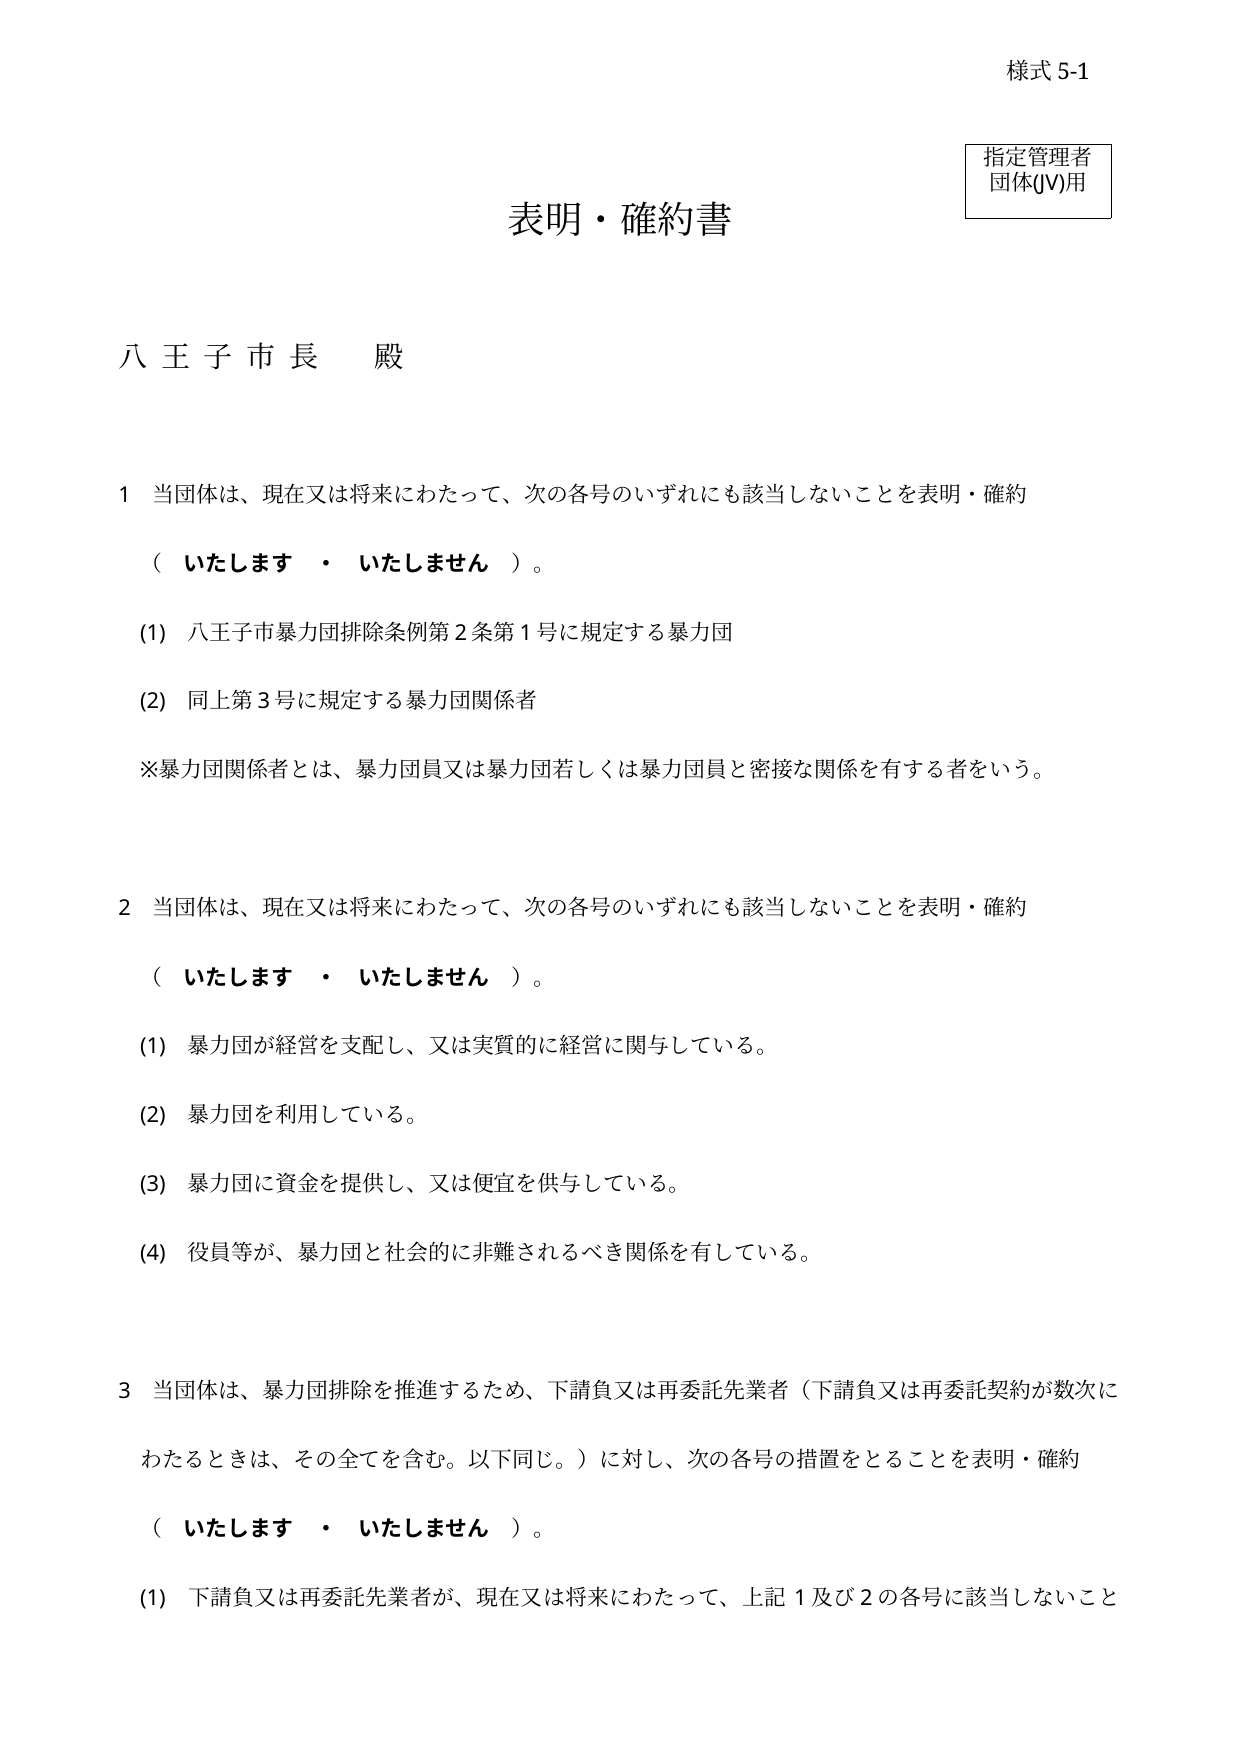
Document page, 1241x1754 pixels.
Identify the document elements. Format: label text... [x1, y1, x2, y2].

text (1) 暴力団が経営を支配し、又は実質的に経営に関与している。 [118, 1010, 1122, 1079]
text 2 当団体は、現在又は将来にわたって、次の各号のいずれにも該当しないことを表明・確約 [118, 872, 1122, 941]
text (4) 役員等が、暴力団と社会的に非難されるべき関係を有している。 [118, 1217, 1122, 1286]
text 表明・確約書 [118, 182, 1122, 251]
text （ いたします ・ いたしません ）。 [118, 941, 1122, 1010]
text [140, 1562, 1122, 1631]
text ※暴力団関係者とは、暴力団員又は暴力団若しくは暴力団員と密接な関係を有する者をいう。 [118, 734, 1122, 803]
text 八王子市長 殿 [118, 320, 1122, 389]
text （ いたします ・ いたしません ）。 [140, 1493, 1122, 1562]
text 3 当団体は、暴力団排除を推進するため、下請負又は再委託先業者（下請負又は再委託契約が数次にわたるときは、その全てを含む。以下同じ。）に対し、次の各号の措置をとることを表明・確約 [118, 1355, 1122, 1493]
text (3) 暴力団に資金を提供し、又は便宜を供与している。 [118, 1148, 1122, 1217]
text 1 当団体は、現在又は将来にわたって、次の各号のいずれにも該当しないことを表明・確約 [118, 458, 1122, 527]
text （ いたします ・ いたしません ）。 [118, 527, 1122, 596]
text (2) 同上第3号に規定する暴力団関係者 [118, 665, 1122, 734]
text (2) 暴力団を利用している。 [118, 1079, 1122, 1148]
text (1) 八王子市暴力団排除条例第2条第1号に規定する暴力団 [118, 596, 1122, 665]
